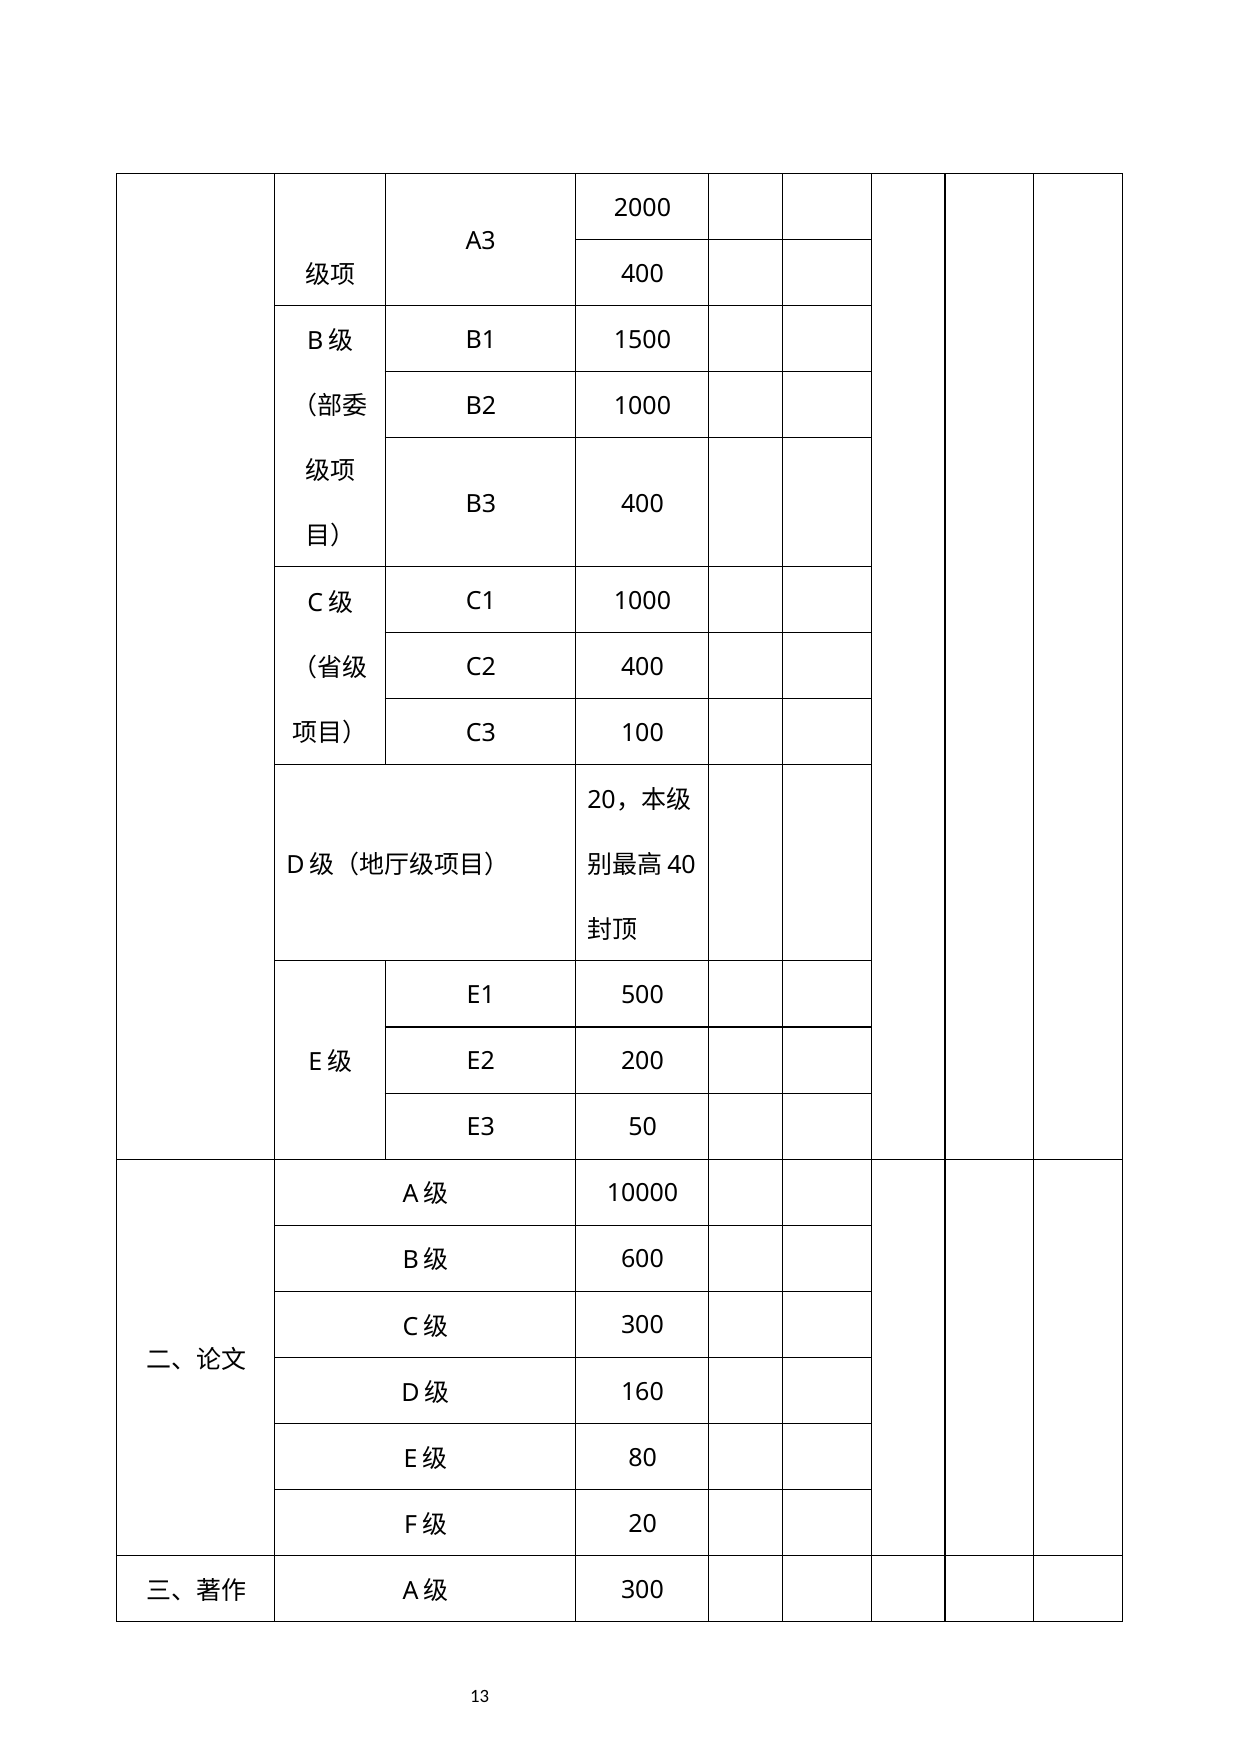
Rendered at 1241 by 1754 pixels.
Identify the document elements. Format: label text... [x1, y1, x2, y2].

table_cell [783, 1292, 871, 1357]
table_cell 200 [576, 1028, 708, 1092]
table_cell 三、著作 [117, 1556, 274, 1621]
table_cell [946, 1160, 1033, 1555]
table_cell 50 [576, 1094, 708, 1158]
table_cell [709, 1226, 782, 1291]
table_cell 400 [576, 633, 708, 698]
table_cell C3 [386, 699, 575, 764]
table_cell [709, 765, 782, 960]
table_cell 20，本级别最高40封顶 [576, 765, 708, 960]
table_cell [709, 1424, 782, 1489]
table_cell 500 [576, 961, 708, 1026]
table_cell [783, 1556, 871, 1621]
table_cell [783, 765, 871, 960]
table_cell 1000 [576, 372, 708, 437]
table_cell 10000 [576, 1160, 708, 1224]
table_cell [783, 1160, 871, 1224]
table_cell [783, 1358, 871, 1423]
table_cell 400 [576, 438, 708, 566]
table_cell 1500 [576, 306, 708, 371]
table_cell C级 [275, 1292, 575, 1357]
table_cell [872, 1556, 944, 1621]
table_cell E2 [386, 1028, 575, 1092]
table_cell 二、论文 [117, 1160, 274, 1555]
table_cell [783, 438, 871, 566]
table_cell [709, 306, 782, 371]
table_cell B级（部委级项目） [275, 306, 385, 566]
table_cell [783, 372, 871, 437]
table_cell [709, 567, 782, 632]
table_cell [1034, 1160, 1122, 1555]
table_cell [709, 1358, 782, 1423]
table_cell [783, 306, 871, 371]
table_cell D级（地厅级项目） [275, 765, 575, 960]
table_cell [783, 1028, 871, 1092]
table_cell C级（省级项目） [275, 567, 385, 764]
table_cell 2000 [576, 174, 708, 239]
table_cell B3 [386, 438, 575, 566]
table_cell [709, 174, 782, 239]
table_cell [709, 1160, 782, 1224]
table_cell [783, 699, 871, 764]
table_cell E级 [275, 1424, 575, 1489]
table_cell [709, 1556, 782, 1621]
table_cell [709, 1028, 782, 1092]
table_cell 300 [576, 1292, 708, 1357]
table_cell [783, 240, 871, 305]
table_cell [872, 1160, 944, 1555]
table_cell 160 [576, 1358, 708, 1423]
table_cell C2 [386, 633, 575, 698]
table_cell [709, 372, 782, 437]
table_cell 100 [576, 699, 708, 764]
table_cell 600 [576, 1226, 708, 1291]
table_cell E级 [275, 961, 385, 1158]
table_cell E1 [386, 961, 575, 1026]
table_cell [783, 174, 871, 239]
table_cell [946, 1556, 1033, 1621]
table_cell [783, 1094, 871, 1158]
table_cell [709, 438, 782, 566]
table_cell C1 [386, 567, 575, 632]
table_cell 20 [576, 1490, 708, 1555]
table_cell [783, 1424, 871, 1489]
table_cell [709, 1094, 782, 1158]
table_cell [1034, 1556, 1122, 1621]
table_cell [783, 567, 871, 632]
table_cell 80 [576, 1424, 708, 1489]
table_cell F级 [275, 1490, 575, 1555]
table_cell 1000 [576, 567, 708, 632]
table_cell E3 [386, 1094, 575, 1158]
table_cell A级 [275, 1160, 575, 1224]
table_cell A3 [386, 174, 575, 305]
table_cell B2 [386, 372, 575, 437]
table_cell B级 [275, 1226, 575, 1291]
table_cell 300 [576, 1556, 708, 1621]
table_cell [709, 699, 782, 764]
table_cell [783, 1226, 871, 1291]
table_cell [709, 1292, 782, 1357]
table_cell [709, 240, 782, 305]
table_cell 400 [576, 240, 708, 305]
table_cell [709, 1490, 782, 1555]
table_cell [783, 633, 871, 698]
table_cell [783, 961, 871, 1026]
table_cell D级 [275, 1358, 575, 1423]
table_cell B1 [386, 306, 575, 371]
table_cell [783, 1490, 871, 1555]
table_cell A级 [275, 1556, 575, 1621]
table_cell [709, 961, 782, 1026]
table_cell [709, 633, 782, 698]
